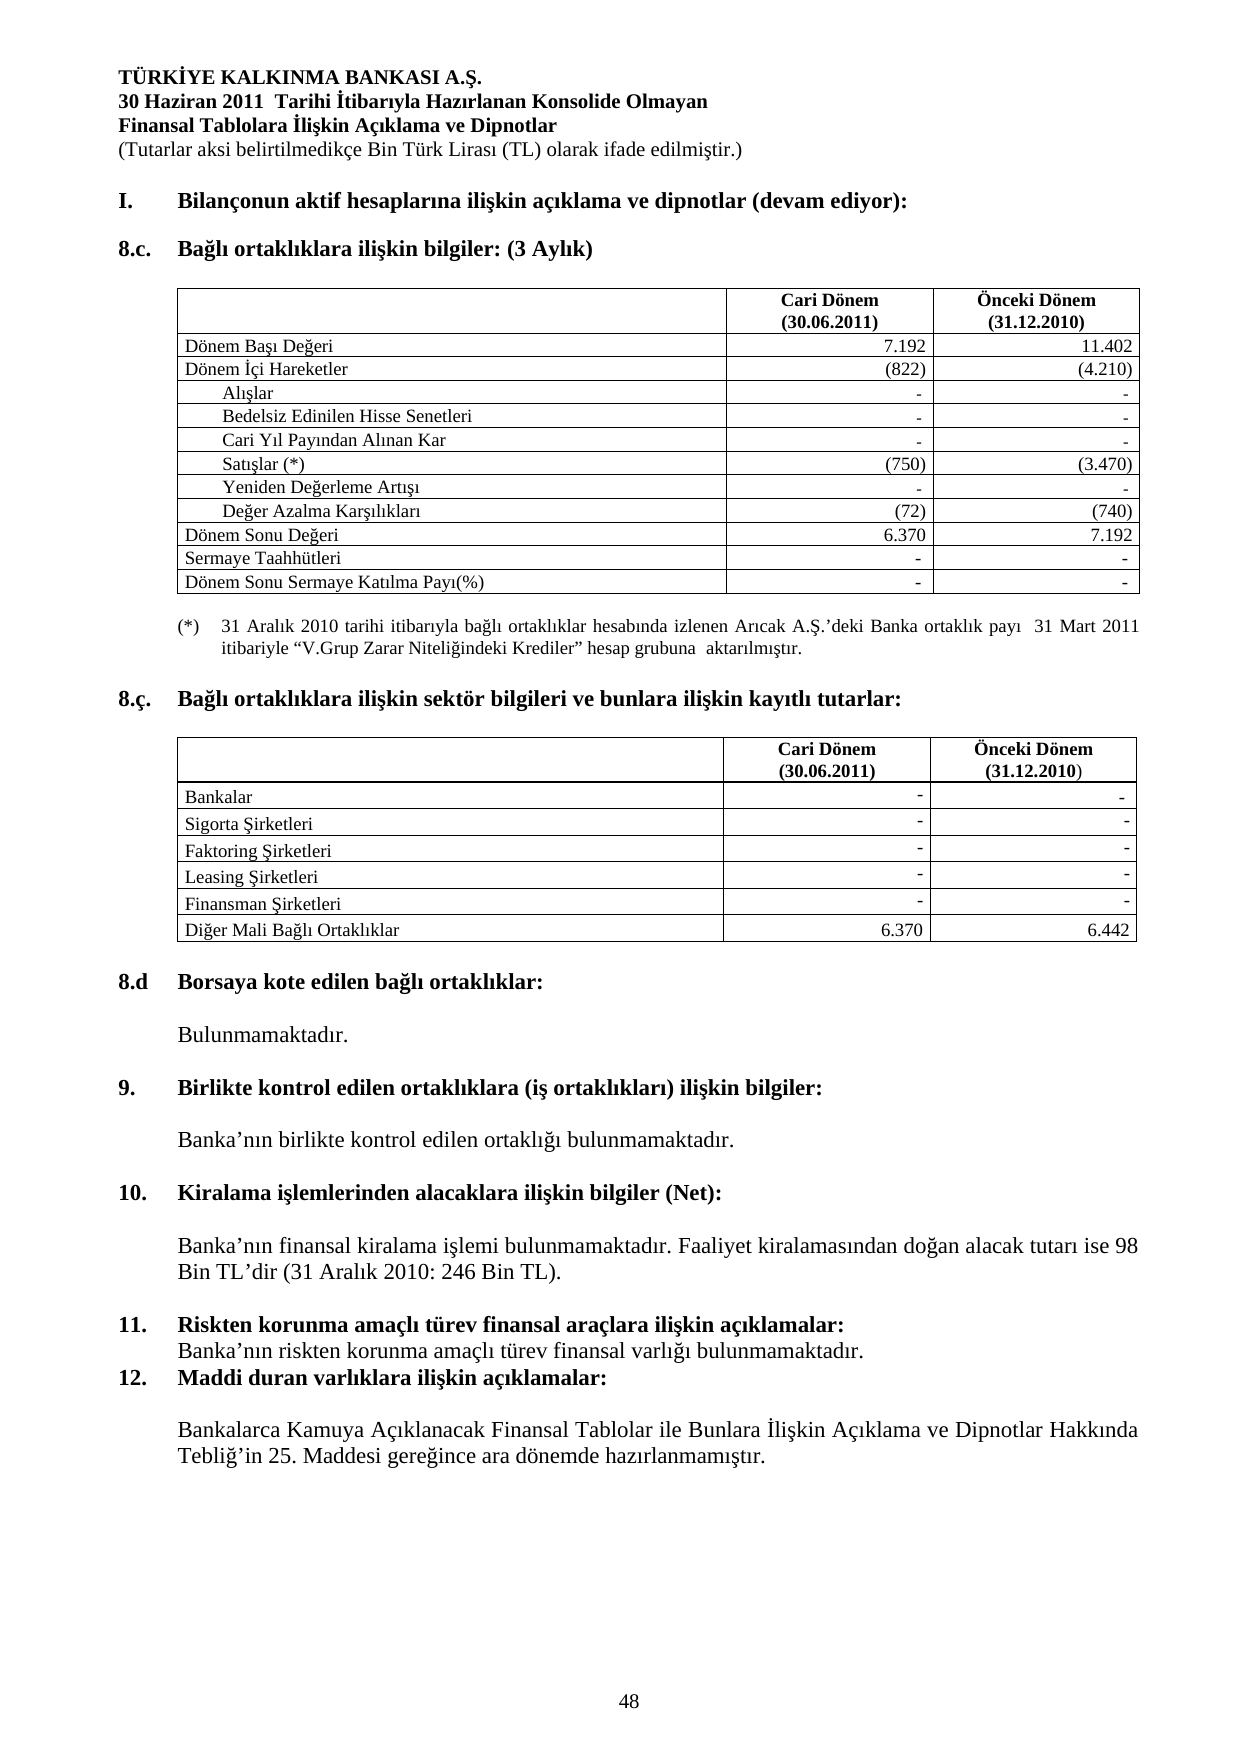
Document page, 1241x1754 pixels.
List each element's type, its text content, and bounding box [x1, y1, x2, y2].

text I. Bilançonun aktif hesaplarına ilişkin açıklama ve dipnotlar (devam ediyor): [118, 188, 1140, 214]
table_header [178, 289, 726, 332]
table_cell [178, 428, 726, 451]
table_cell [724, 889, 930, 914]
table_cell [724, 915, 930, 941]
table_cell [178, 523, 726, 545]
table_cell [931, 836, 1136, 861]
text 8.d Borsaya kote edilen bağlı ortaklıklar: [118, 968, 1140, 994]
text 8.ç. Bağlı ortaklıklara ilişkin sektör bilgileri ve bunlara ilişkin kayıtlı tutarlar: [118, 684, 1140, 711]
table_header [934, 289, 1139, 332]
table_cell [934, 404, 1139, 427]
text 9. Birlikte kontrol edilen ortaklıklara (iş ortaklıkları) ilişkin bilgiler: [118, 1074, 1140, 1100]
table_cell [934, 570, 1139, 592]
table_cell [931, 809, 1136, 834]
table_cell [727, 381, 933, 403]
list Riskten korunma amaçlı türev finansal araçlara ilişkin açıklamalar: [118, 1311, 1140, 1337]
text (*) 31 Aralık 2010 tarihi itibarıyla bağlı ortaklıklar hesabında izlenen Arıcak A.Ş.’deki Banka ortaklık payı 31 Mart 2011 itibariyle “V.Grup Zarar Niteliğindeki Krediler” hesap grubuna aktarılmıştır. [177, 615, 1140, 658]
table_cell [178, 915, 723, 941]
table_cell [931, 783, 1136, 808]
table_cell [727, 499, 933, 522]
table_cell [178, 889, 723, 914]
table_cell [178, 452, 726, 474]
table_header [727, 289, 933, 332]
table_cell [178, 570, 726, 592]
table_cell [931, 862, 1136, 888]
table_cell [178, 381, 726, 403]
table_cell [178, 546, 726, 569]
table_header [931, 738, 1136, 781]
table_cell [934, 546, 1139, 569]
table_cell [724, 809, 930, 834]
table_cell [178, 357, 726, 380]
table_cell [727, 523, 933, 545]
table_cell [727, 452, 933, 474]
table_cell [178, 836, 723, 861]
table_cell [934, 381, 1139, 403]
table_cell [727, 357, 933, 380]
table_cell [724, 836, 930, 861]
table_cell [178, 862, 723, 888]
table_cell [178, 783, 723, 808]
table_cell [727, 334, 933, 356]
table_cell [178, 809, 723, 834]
text Banka’nın finansal kiralama işlemi bulunmamaktadır. Faaliyet kiralamasından doğan alacak tutarı ise 98 Bin TL’dir (31 Aralık 2010: 246 Bin TL). [177, 1232, 1140, 1284]
text 10. Kiralama işlemlerinden alacaklara ilişkin bilgiler (Net): [118, 1179, 1140, 1205]
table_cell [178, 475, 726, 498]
text 12. Maddi duran varlıklara ilişkin açıklamalar: [118, 1363, 1140, 1390]
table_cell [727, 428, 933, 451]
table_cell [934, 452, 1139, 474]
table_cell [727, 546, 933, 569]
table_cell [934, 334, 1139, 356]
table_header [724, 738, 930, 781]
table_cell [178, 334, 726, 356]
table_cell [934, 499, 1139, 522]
text Bulunmamaktadır. [118, 1021, 1140, 1047]
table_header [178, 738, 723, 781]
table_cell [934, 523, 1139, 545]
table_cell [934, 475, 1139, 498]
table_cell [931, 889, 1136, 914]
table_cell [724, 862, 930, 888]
text Banka’nın riskten korunma amaçlı türev finansal varlığı bulunmamaktadır. [177, 1337, 1140, 1363]
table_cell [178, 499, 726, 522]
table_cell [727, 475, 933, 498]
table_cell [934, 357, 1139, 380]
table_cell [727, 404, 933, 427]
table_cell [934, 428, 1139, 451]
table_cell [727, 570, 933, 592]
text Banka’nın birlikte kontrol edilen ortaklığı bulunmamaktadır. [118, 1126, 1140, 1153]
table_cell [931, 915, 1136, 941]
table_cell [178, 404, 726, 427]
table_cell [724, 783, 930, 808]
text 8.c. Bağlı ortaklıklara ilişkin bilgiler: (3 Aylık) [118, 236, 1140, 262]
